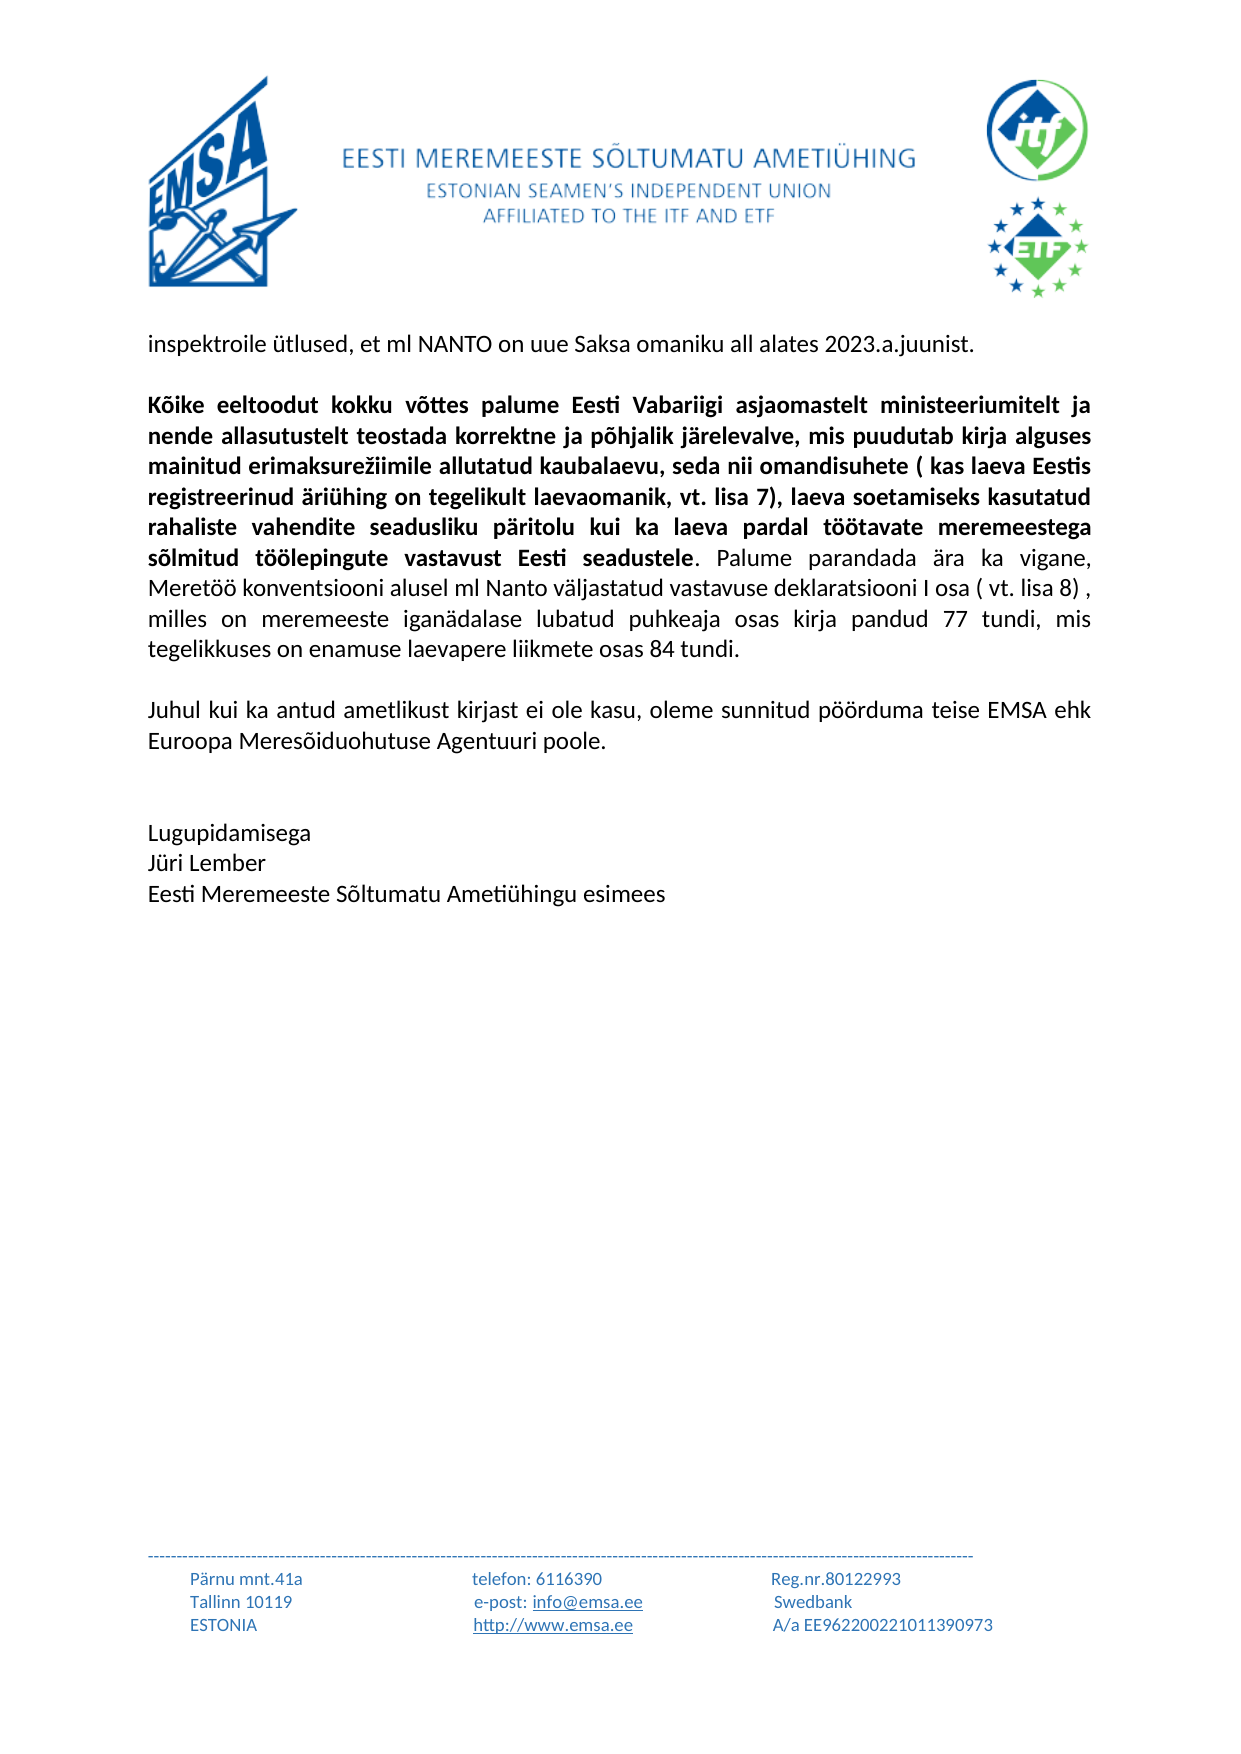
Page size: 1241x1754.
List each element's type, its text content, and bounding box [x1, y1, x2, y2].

text Eesti Meremeeste Sõltumatu Ametiühingu esimees [148, 878, 1092, 908]
text Juhul kui ka antud ametlikust kirjast ei ole kasu, oleme sunnitud pöörduma teise EMSA ehk Euroopa Meresõiduohutuse Agentuuri poole. [148, 695, 1092, 756]
text Kõike eeltoodut kokku võttes palume Eesti Vabariigi asjaomastelt ministeeriumitelt ja nende allasutustelt teostada korrektne ja põhjalik järelevalve, mis puudutab kirja alguses mainitud erimaksurežiimile allutatud kaubalaevu, seda nii omandisuhete ( kas laeva Eestis registreerinud äriühing on tegelikult laevaomanik, vt. lisa 7), laeva soetamiseks kasutatud rahaliste vahendite seadusliku päritolu kui ka laeva pardal töötavate meremeestega sõlmitud töölepingute vastavust Eesti seadustele. Palume parandada ära ka vigane, Meretöö konventsiooni alusel ml Nanto väljastatud vastavuse deklaratsiooni I osa ( vt. lisa 8) , milles on meremeeste iganädalase lubatud puhkeaja osas kirja pandud 77 tundi, mis tegelikkuses on enamuse laevapere liikmete osas 84 tundi. [148, 389, 1092, 664]
text Jüri Lember [148, 847, 1092, 878]
text Lugupidamisega [148, 817, 1092, 847]
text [148, 328, 1092, 359]
